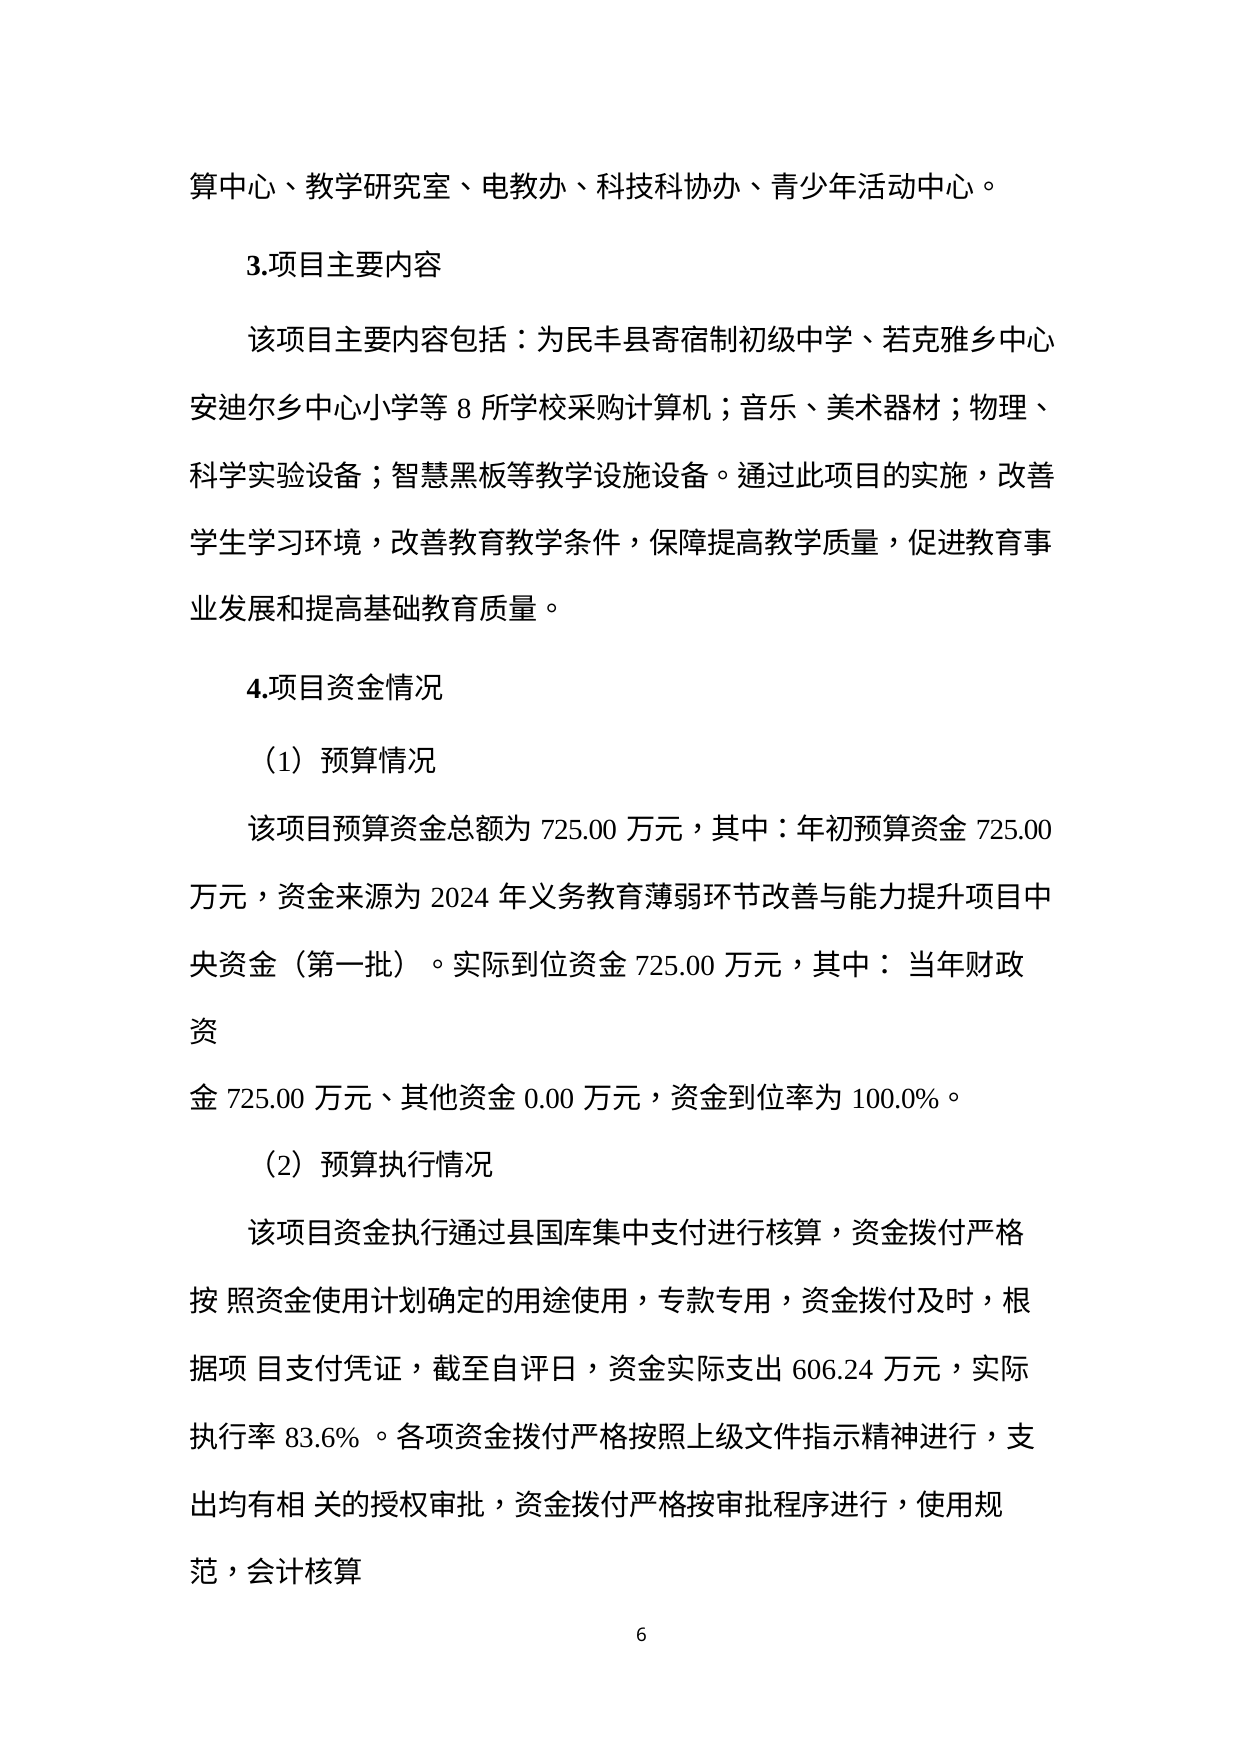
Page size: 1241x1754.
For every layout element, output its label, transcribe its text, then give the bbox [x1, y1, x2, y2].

text 该项目预算资金总额为 725.00 万元，其中：年初预算资金 725.00 万元，资金来源为 2024 年义务教育薄弱环节改善与能力提升项目中 央资金（第一批）。实际到位资金 725.00 万元，其中： 当年财政资 [189, 808, 1053, 1051]
text 算中心、教学研究室、电教办、科技科协办、青少年活动中心。 [189, 168, 1058, 204]
text 4.项目资金情况 [246, 669, 1058, 706]
text 该项目资金执行通过县国库集中支付进行核算，资金拨付严格按 照资金使用计划确定的用途使用，专款专用，资金拨付及时，根据项 目支付凭证，截至自评日，资金实际支出 606.24 万元，实际执行率 83.6% 。各项资金拨付严格按照上级文件指示精神进行，支出均有相 关的授权审批，资金拨付严格按审批程序进行，使用规范，会计核算 [189, 1213, 1053, 1591]
text （1）预算情况 [248, 742, 1058, 778]
text 3.项目主要内容 [246, 247, 1058, 283]
text 金 725.00 万元、其他资金 0.00 万元，资金到位率为 100.0%。 [189, 1079, 1058, 1116]
text 该项目主要内容包括：为民丰县寄宿制初级中学、若克雅乡中心 安迪尔乡中心小学等 8 所学校采购计算机；音乐、美术器材；物理、 科学实验设备；智慧黑板等教学设施设备。通过此项目的实施，改善 学生学习环境，改善教育教学条件，保障提高教学质量，促进教育事 [189, 319, 1058, 562]
text 业发展和提高基础教育质量。 [189, 591, 1058, 627]
text （2）预算执行情况 [248, 1146, 1058, 1182]
